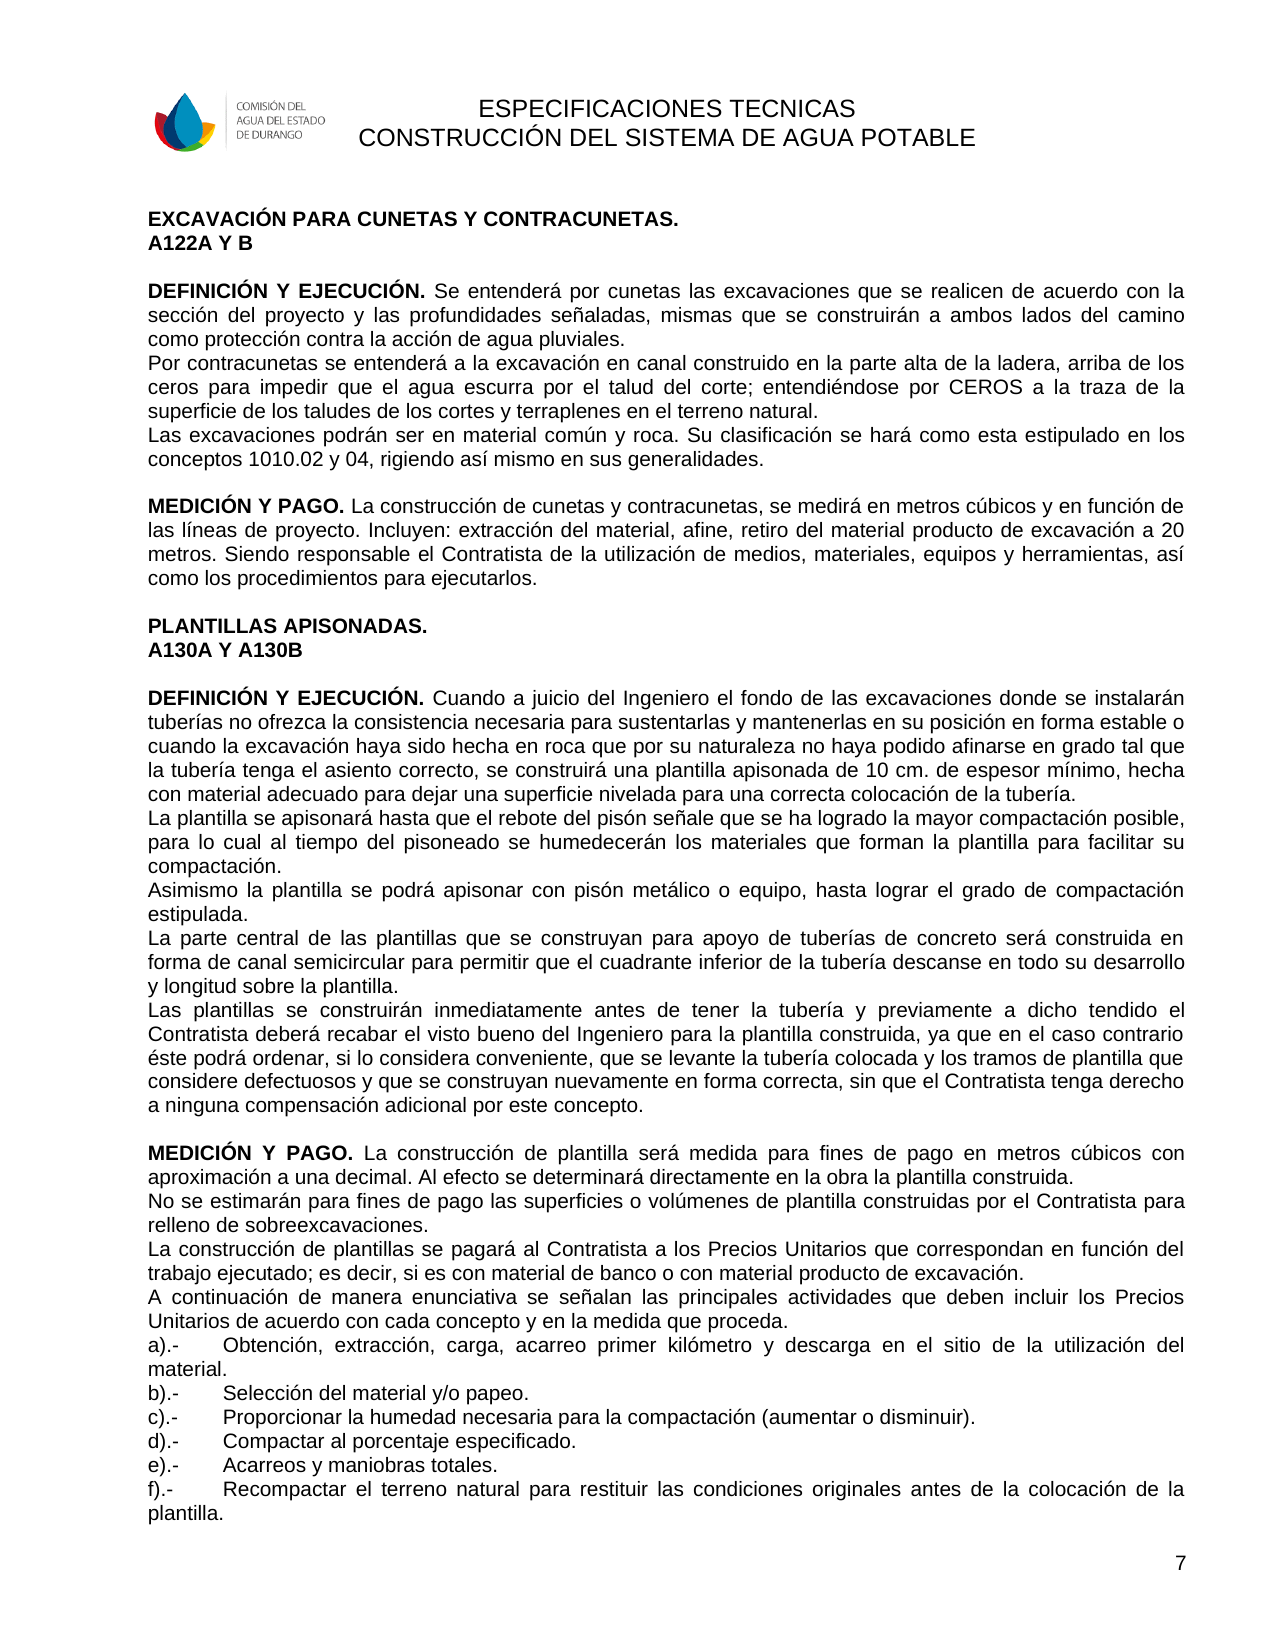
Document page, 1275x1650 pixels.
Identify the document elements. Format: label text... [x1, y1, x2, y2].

text A122A Y B [148, 231, 1186, 255]
text DEFINICIÓN Y EJECUCIÓN. Se entenderá por cunetas las excavaciones que se realicen de acuerdo con la sección del proyecto y las profundidades señaladas, mismas que se construirán a ambos lados del camino como protección contra la acción de agua pluviales. [148, 279, 1186, 351]
text Las plantillas se construirán inmediatamente antes de tener la tubería y previamente a dicho tendido el Contratista deberá recabar el visto bueno del Ingeniero para la plantilla construida, ya que en el caso contrario éste podrá ordenar, si lo considera conveniente, que se levante la tubería colocada y los tramos de plantilla que considere defectuosos y que se construyan nuevamente en forma correcta, sin que el Contratista tenga derecho a ninguna compensación adicional por este concepto. [148, 997, 1186, 1117]
text MEDICIÓN Y PAGO. La construcción de plantilla será medida para fines de pago en metros cúbicos con aproximación a una decimal. Al efecto se determinará directamente en la obra la plantilla construida. [148, 1141, 1186, 1189]
text b).- Selección del material y/o papeo. [148, 1381, 1186, 1405]
text La plantilla se apisonará hasta que el rebote del pisón señale que se ha logrado la mayor compactación posible, para lo cual al tiempo del pisoneado se humedecerán los materiales que forman la plantilla para facilitar su compactación. [148, 806, 1186, 878]
text La construcción de plantillas se pagará al Contratista a los Precios Unitarios que correspondan en función del trabajo ejecutado; es decir, si es con material de banco o con material producto de excavación. [148, 1237, 1186, 1285]
text e).- Acarreos y maniobras totales. [148, 1453, 1186, 1477]
picture [147, 75, 332, 167]
text PLANTILLAS APISONADAS. [148, 614, 1186, 638]
text Las excavaciones podrán ser en material común y roca. Su clasificación se hará como esta estipulado en los conceptos 1010.02 y 04, rigiendo así mismo en sus generalidades. [148, 422, 1186, 470]
text c).- Proporcionar la humedad necesaria para la compactación (aumentar o disminuir). [148, 1405, 1186, 1429]
text MEDICIÓN Y PAGO. La construcción de cunetas y contracunetas, se medirá en metros cúbicos y en función de las líneas de proyecto. Incluyen: extracción del material, afine, retiro del material producto de excavación a . Siendo responsable el Contratista de la utilización de medios, materiales, equipos y herramientas, así como los procedimientos para ejecutarlos. [148, 494, 1186, 590]
text DEFINICIÓN Y EJECUCIÓN. Cuando a juicio del Ingeniero el fondo de las excavaciones donde se instalarán tuberías no ofrezca la consistencia necesaria para sustentarlas y mantenerlas en su posición en forma estable o cuando la excavación haya sido hecha en roca que por su naturaleza no haya podido afinarse en grado tal que la tubería tenga el asiento correcto, se construirá una plantilla apisonada de . de espesor mínimo, hecha con material adecuado para dejar una superficie nivelada para una correcta colocación de la tubería. [148, 686, 1186, 806]
text A continuación de manera enunciativa se señalan las principales actividades que deben incluir los Precios Unitarios de acuerdo con cada concepto y en la medida que proceda. [148, 1285, 1186, 1333]
text Por contracunetas se entenderá a la excavación en canal construido en la parte alta de la ladera, arriba de los ceros para impedir que el agua escurra por el talud del corte; entendiéndose por CEROS a la traza de la superficie de los taludes de los cortes y terraplenes en el terreno natural. [148, 351, 1186, 422]
text EXCAVACIÓN PARA CUNETAS Y CONTRACUNETAS. [148, 207, 1186, 231]
text No se estimarán para fines de pago las superficies o volúmenes de plantilla construidas por el Contratista para relleno de sobreexcavaciones. [148, 1189, 1186, 1237]
text d).- Compactar al porcentaje especificado. [148, 1429, 1186, 1453]
text La parte central de las plantillas que se construyan para apoyo de tuberías de concreto será construida en forma de canal semicircular para permitir que el cuadrante inferior de la tubería descanse en todo su desarrollo y longitud sobre la plantilla. [148, 926, 1186, 997]
text A130A Y A130B [148, 638, 1186, 662]
text Asimismo la plantilla se podrá apisonar con pisón metálico o equipo, hasta lograr el grado de compactación estipulada. [148, 878, 1186, 926]
text a).- Obtención, extracción, carga, acarreo primer kilómetro y descarga en el sitio de la utilización del material. [148, 1333, 1186, 1381]
text f).- Recompactar el terreno natural para restituir las condiciones originales antes de la colocación de la plantilla. [148, 1477, 1186, 1524]
